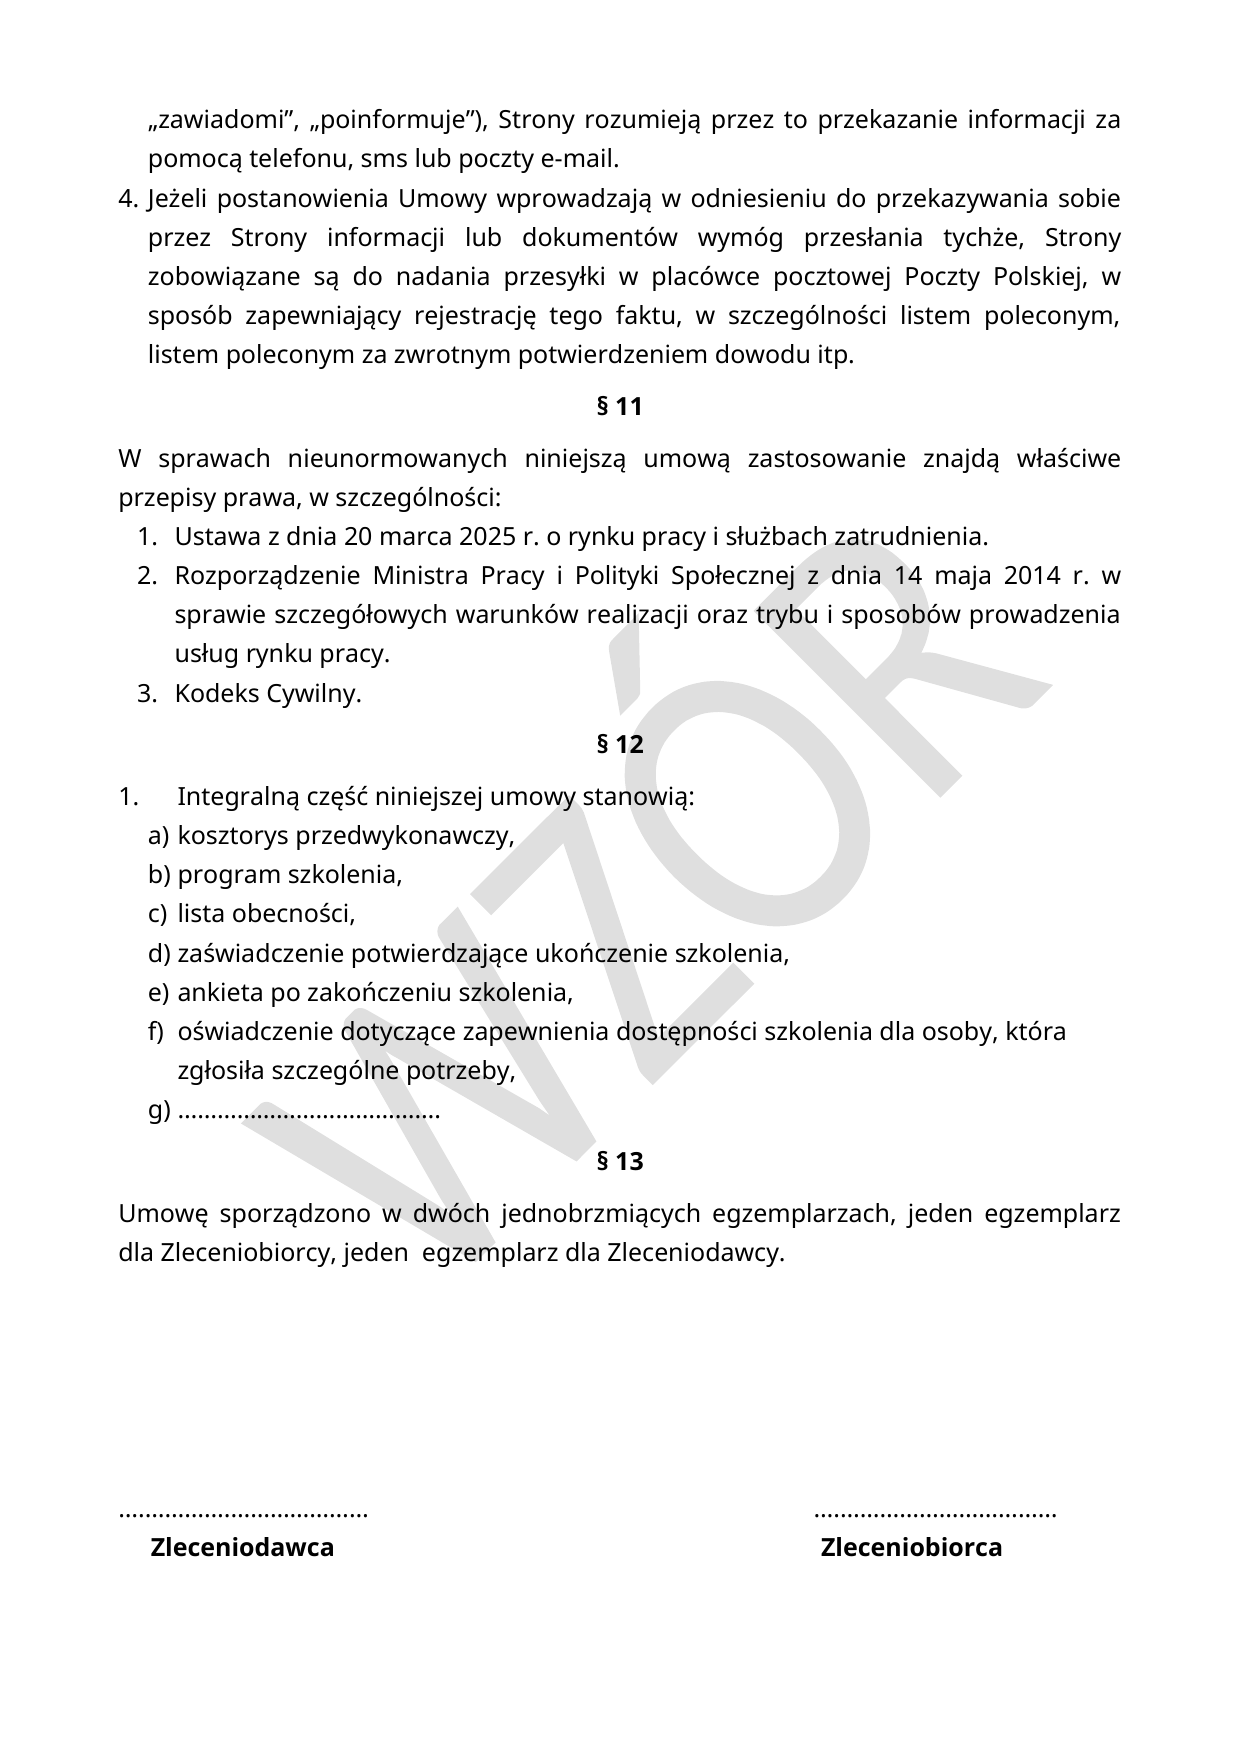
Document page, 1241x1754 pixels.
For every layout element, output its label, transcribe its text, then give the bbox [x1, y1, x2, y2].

list zaświadczenie potwierdzające ukończenie szkolenia, [148, 935, 1122, 969]
text Zleceniodawca Zleceniobiorca [118, 1529, 1122, 1563]
text Umowę sporządzono w dwóch jednobrzmiących egzemplarzach, jeden egzemplarz dla Zleceniobiorcy, jeden egzemplarz dla Zleceniodawcy. [118, 1195, 1122, 1268]
list …………………………………. [148, 1092, 1122, 1126]
list lista obecności, [148, 896, 1122, 930]
list ankieta po zakończeniu szkolenia, [148, 974, 1122, 1008]
list program szkolenia, [148, 857, 1122, 891]
list Ustawa z dnia 20 marca 2025 r. o rynku pracy i służbach zatrudnienia. [137, 518, 1122, 553]
text § 12 [118, 727, 1122, 761]
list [118, 102, 1122, 175]
text ….………….………………… ….…………………………… [118, 1490, 1122, 1524]
text § 11 [118, 388, 1122, 423]
text W sprawach nieunormowanych niniejszą umową zastosowanie znajdą właściwe przepisy prawa, w szczególności: [118, 440, 1122, 513]
list kosztorys przedwykonawczy, [148, 818, 1122, 852]
text § 13 [118, 1143, 1122, 1178]
list Rozporządzenie Ministra Pracy i Polityki Społecznej z dnia 14 maja 2014 r. w sprawie szczegółowych warunków realizacji oraz trybu i sposobów prowadzenia usług rynku pracy. [137, 558, 1122, 670]
list Jeżeli postanowienia Umowy wprowadzają w odniesieniu do przekazywania sobie przez Strony informacji lub dokumentów wymóg przesłania tychże, Strony zobowiązane są do nadania przesyłki w placówce pocztowej Poczty Polskiej, w sposób zapewniający rejestrację tego faktu, w szczególności listem poleconym, listem poleconym za zwrotnym potwierdzeniem dowodu itp. [118, 180, 1122, 371]
list Integralną część niniejszej umowy stanowią: [118, 778, 1122, 813]
list oświadczenie dotyczące zapewnienia dostępności szkolenia dla osoby, która zgłosiła szczególne potrzeby, [148, 1013, 1122, 1087]
list Kodeks Cywilny. [137, 675, 1122, 709]
